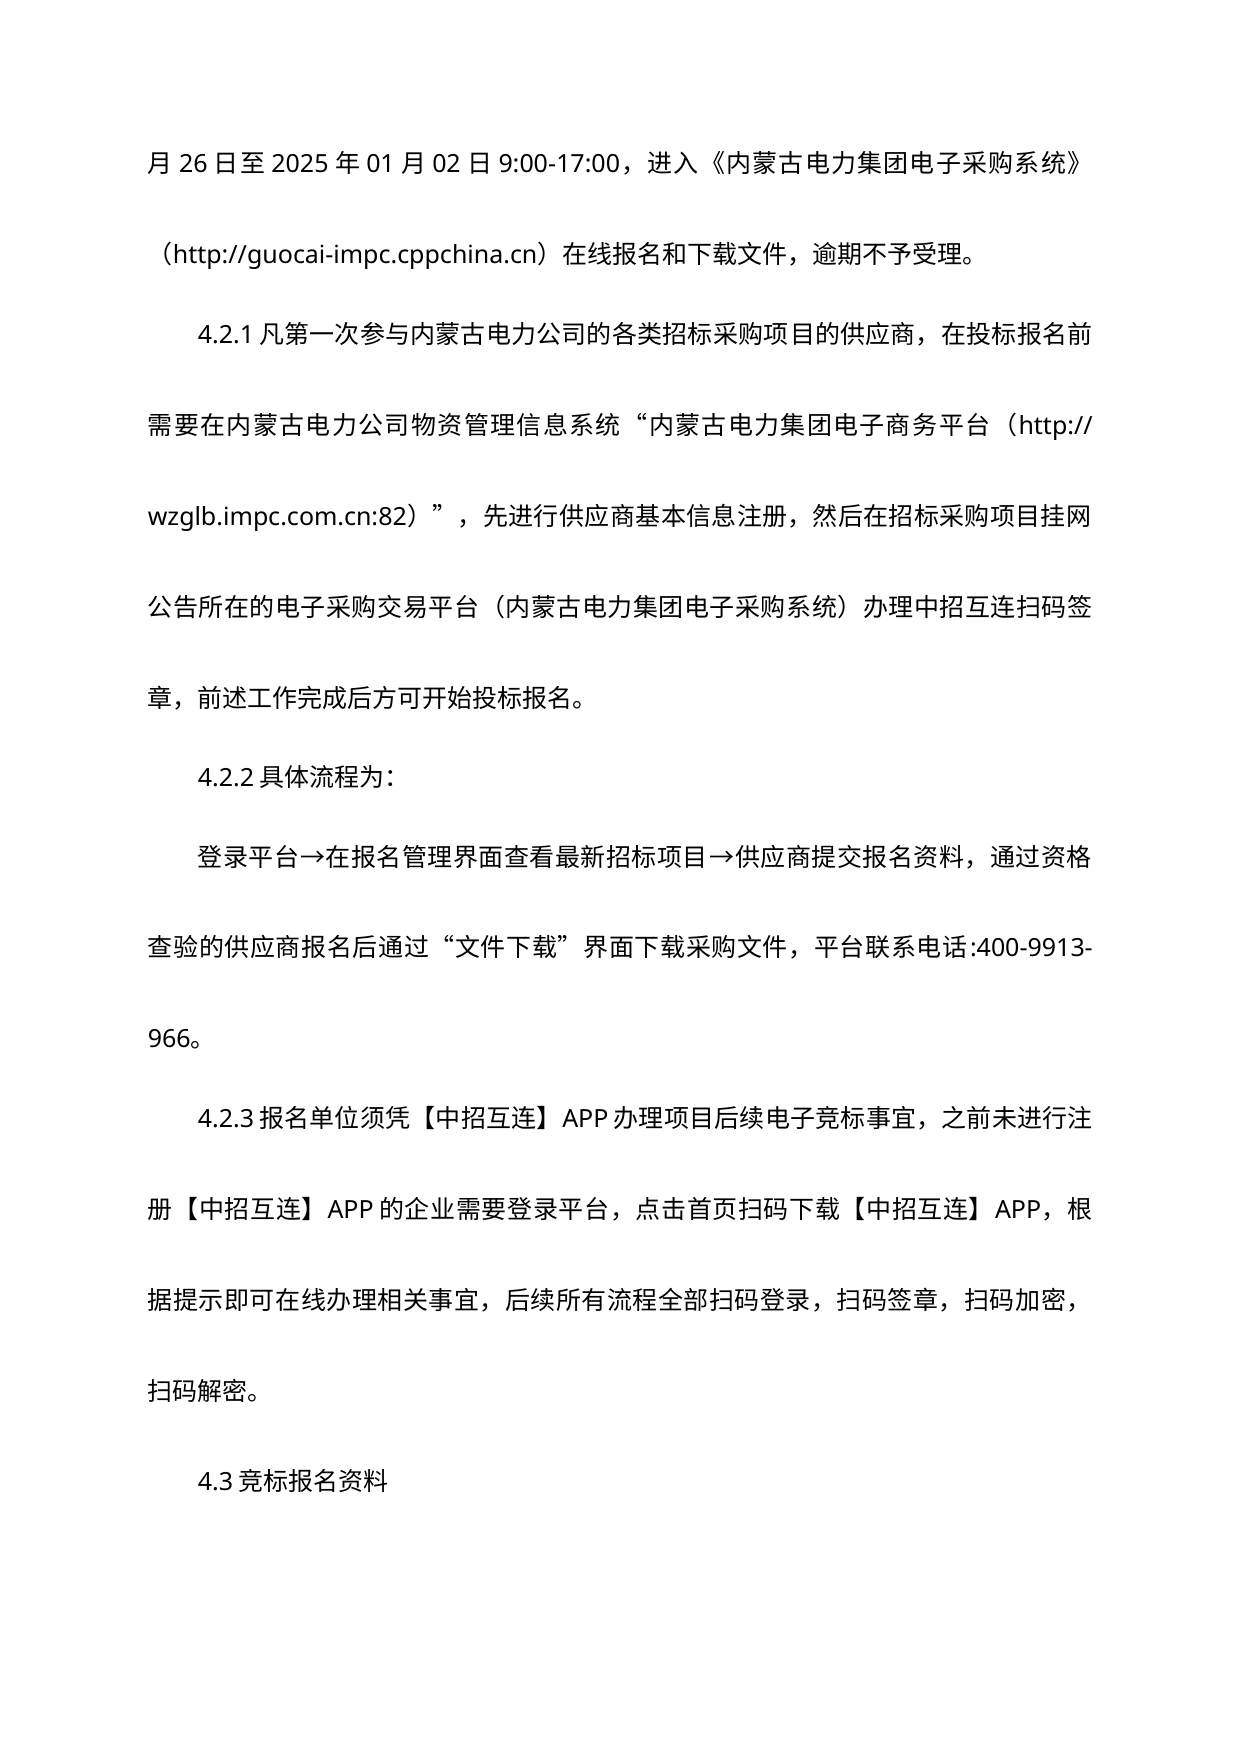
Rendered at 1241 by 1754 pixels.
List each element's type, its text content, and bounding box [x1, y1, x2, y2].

text 4.3竞标报名资料 [148, 1447, 1093, 1512]
text 登录平台→在报名管理界面查看最新招标项目→供应商提交报名资料，通过资格查验的供应商报名后通过“文件下载”界面下载采购文件，平台联系电话:400-9913-966。 [148, 823, 1093, 1069]
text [148, 129, 1093, 285]
text 4.2.2具体流程为： [148, 743, 1093, 808]
text 4.2.1凡第一次参与内蒙古电力公司的各类招标采购项目的供应商，在投标报名前需要在内蒙古电力公司物资管理信息系统“内蒙古电力集团电子商务平台（http://wzglb.impc.com.cn:82）”，先进行供应商基本信息注册，然后在招标采购项目挂网公告所在的电子采购交易平台（内蒙古电力集团电子采购系统）办理中招互连扫码签章，前述工作完成后方可开始投标报名。 [148, 300, 1093, 729]
text 4.2.3报名单位须凭【中招互连】APP办理项目后续电子竞标事宜，之前未进行注册【中招互连】APP的企业需要登录平台，点击首页扫码下载【中招互连】APP，根据提示即可在线办理相关事宜，后续所有流程全部扫码登录，扫码签章，扫码加密，扫码解密。 [148, 1084, 1093, 1422]
